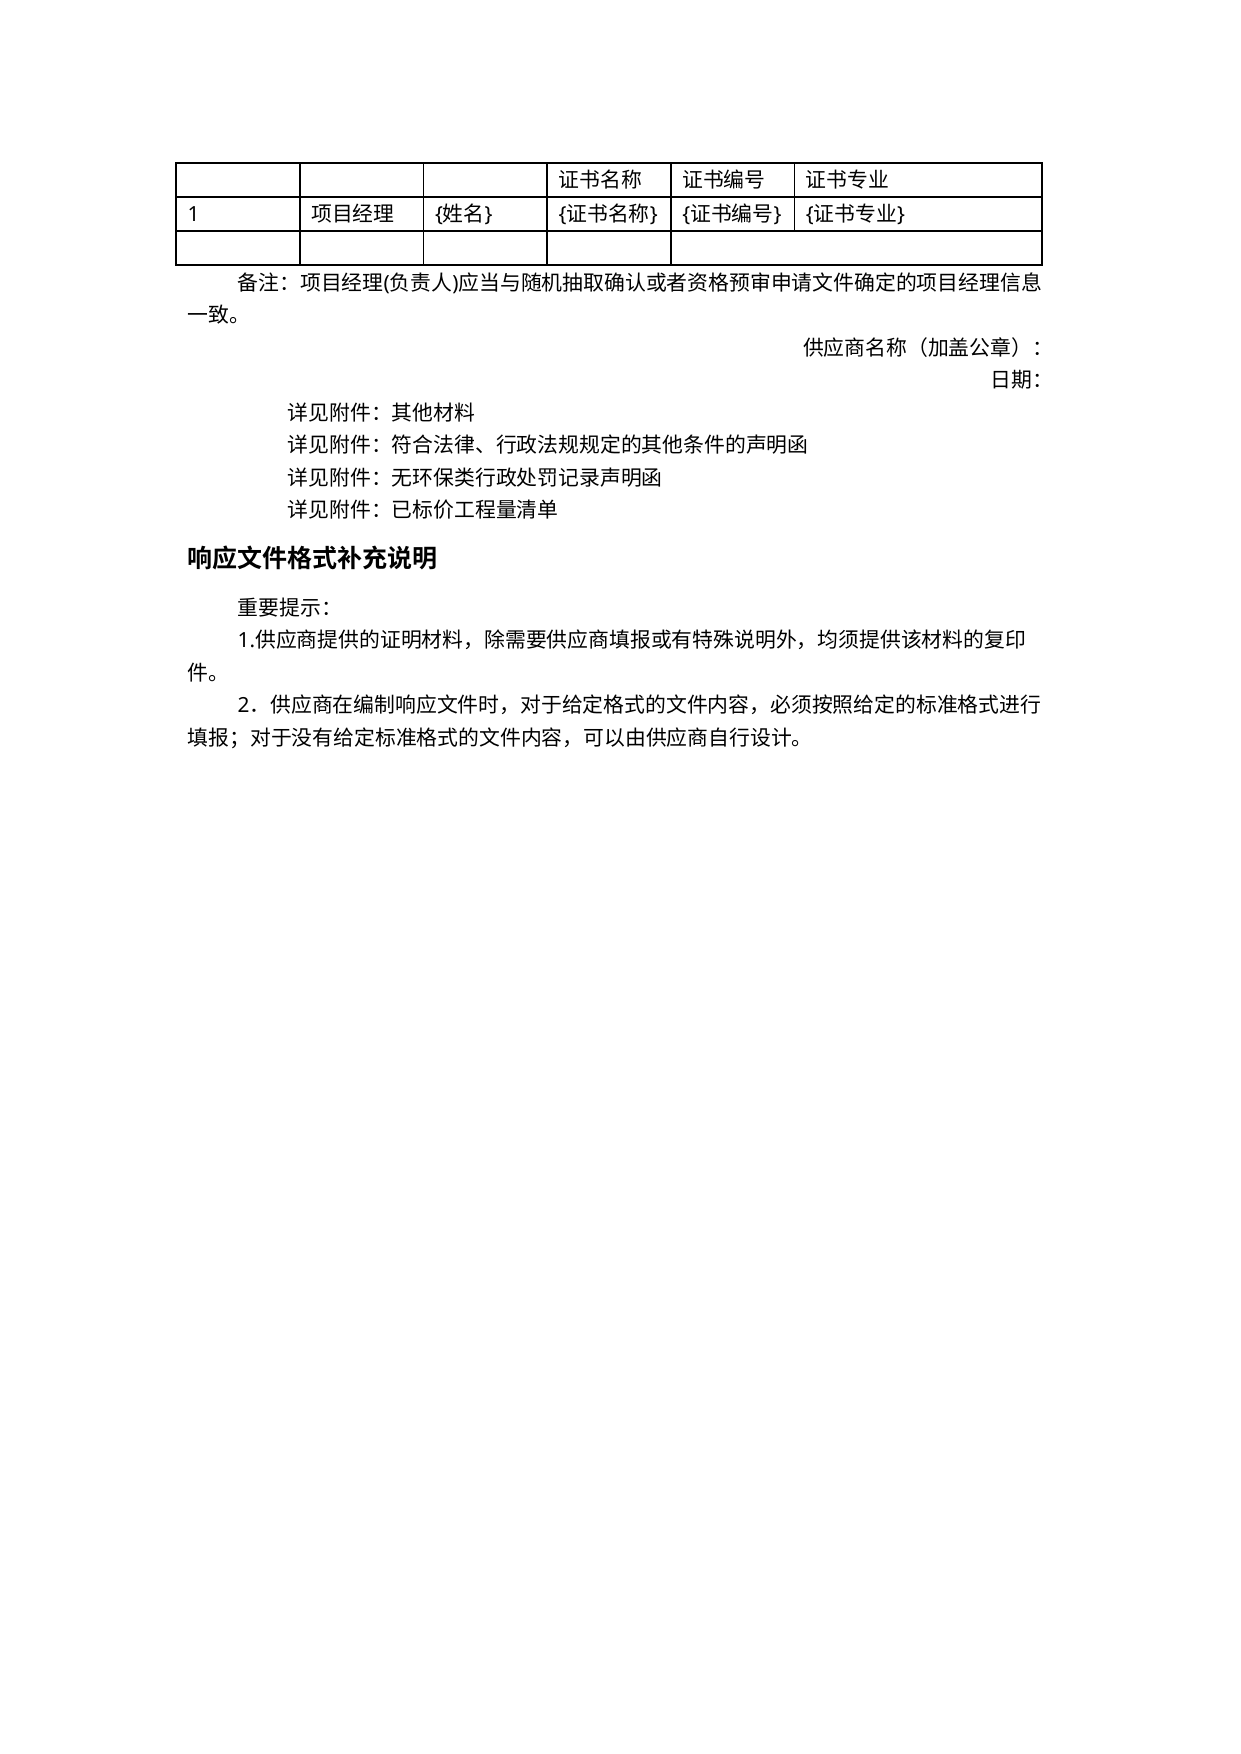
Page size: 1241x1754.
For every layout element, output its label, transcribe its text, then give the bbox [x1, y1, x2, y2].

table_cell [177, 232, 299, 264]
table_cell 证书编号 [672, 164, 794, 196]
table_cell 证书专业 [795, 164, 1041, 196]
text 日期： [187, 363, 1053, 396]
text 详见附件：其他材料 [187, 396, 1053, 428]
table_cell [301, 232, 423, 264]
table_cell {证书名称} [548, 198, 670, 230]
table_cell 证书名称 [548, 164, 670, 196]
table_cell {证书专业} [795, 198, 1041, 230]
text 备注：项目经理(负责人)应当与随机抽取确认或者资格预审申请文件确定的项目经理信息一致。 [187, 266, 1053, 331]
table_cell [424, 232, 546, 264]
text 2．供应商在编制响应文件时，对于给定格式的文件内容，必须按照给定的标准格式进行填报；对于没有给定标准格式的文件内容，可以由供应商自行设计。 [187, 688, 1053, 753]
text 重要提示： [187, 591, 1053, 623]
table_cell {姓名} [424, 198, 546, 230]
table_cell [672, 232, 1041, 264]
table_cell 1 [177, 198, 299, 230]
table_cell [548, 232, 670, 264]
table_header 职务 [301, 164, 423, 196]
text 详见附件：符合法律、行政法规规定的其他条件的声明函 [187, 428, 1053, 461]
text 详见附件：无环保类行政处罚记录声明函 [187, 461, 1053, 493]
text 1.供应商提供的证明材料，除需要供应商填报或有特殊说明外，均须提供该材料的复印件。 [187, 623, 1053, 688]
text 供应商名称（加盖公章）： [187, 331, 1053, 363]
text 响应文件格式补充说明 [187, 526, 1053, 591]
table_header 序号 [177, 164, 299, 196]
table_cell {证书编号} [672, 198, 794, 230]
table_cell 项目经理 [301, 198, 423, 230]
table_header 姓名 [424, 164, 546, 196]
text 详见附件：已标价工程量清单 [187, 493, 1053, 526]
